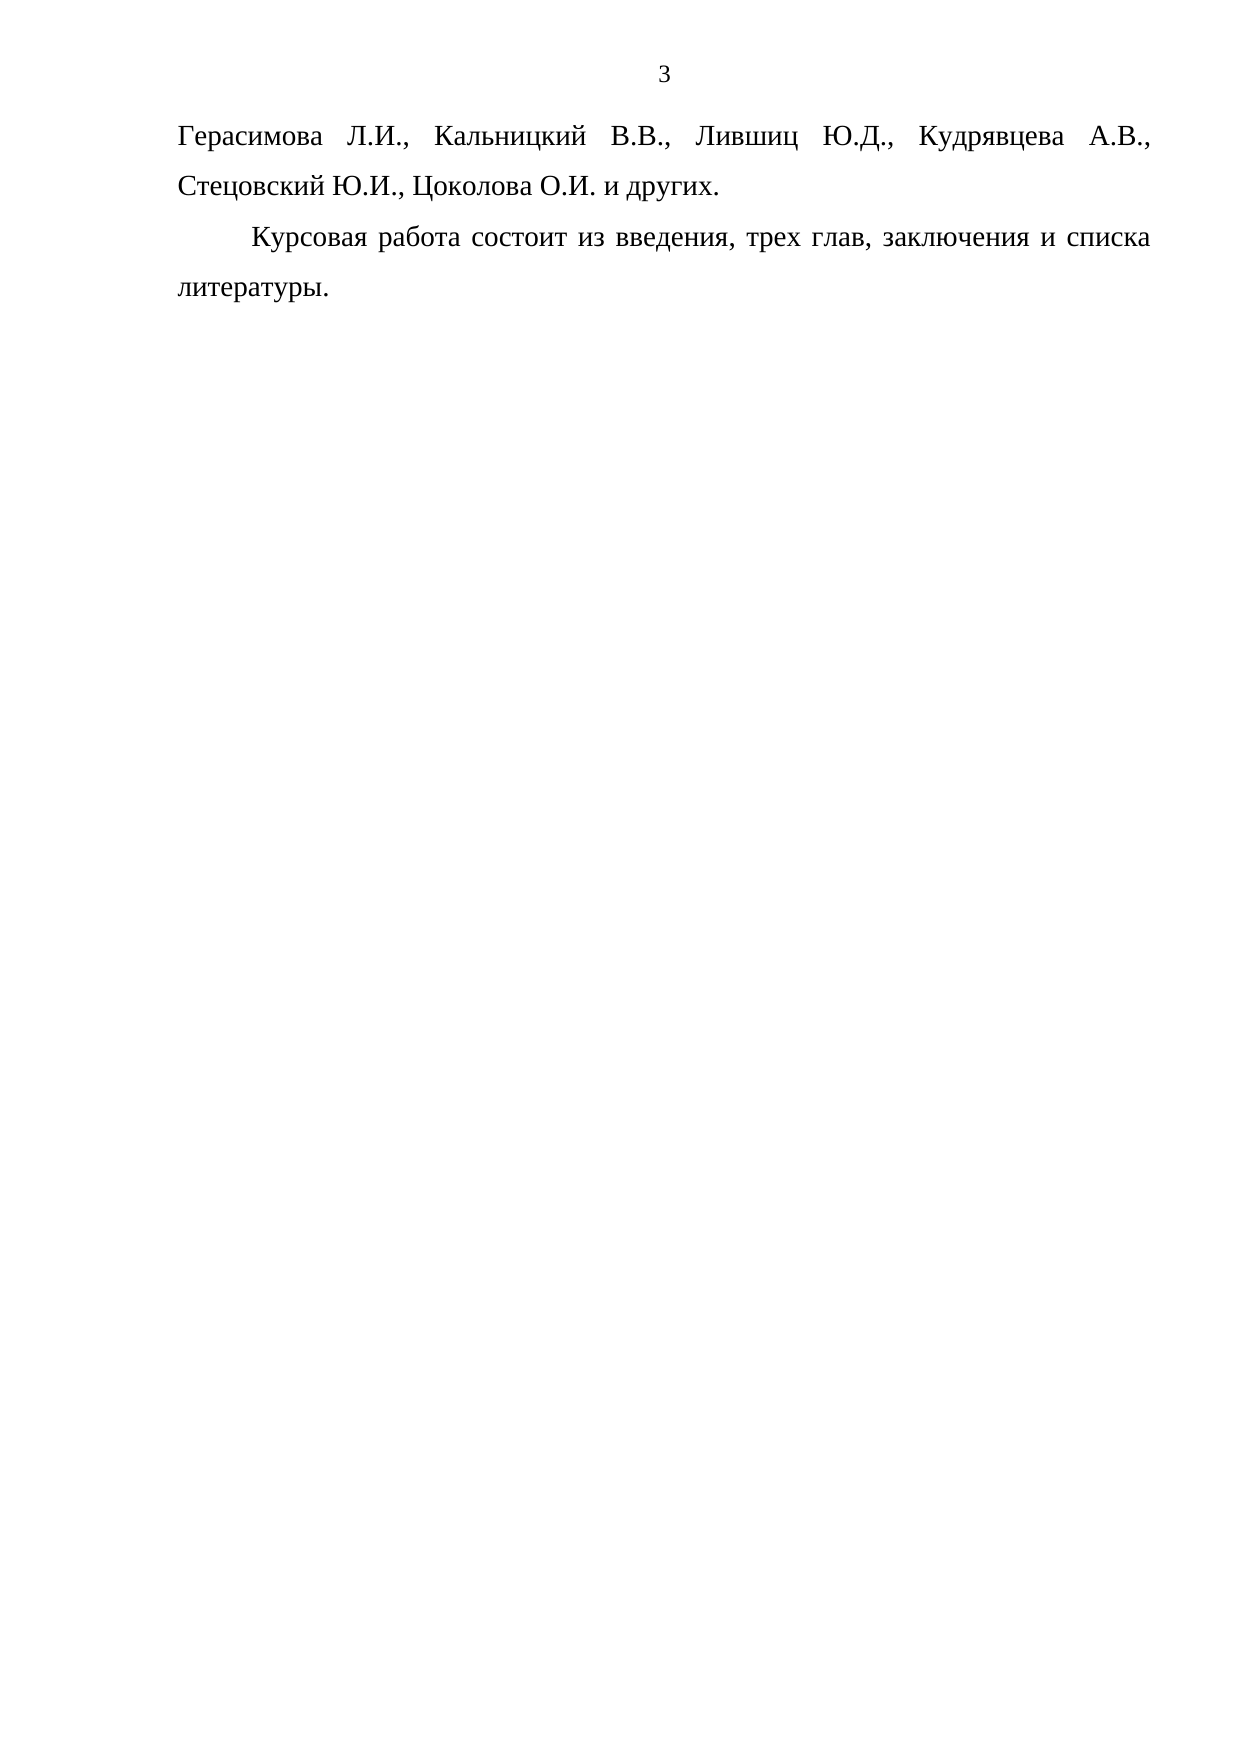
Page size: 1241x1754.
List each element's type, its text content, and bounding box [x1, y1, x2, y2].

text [177, 118, 1152, 202]
text Курсовая работа состоит из введения, трех глав, заключения и списка литературы. [177, 219, 1152, 303]
